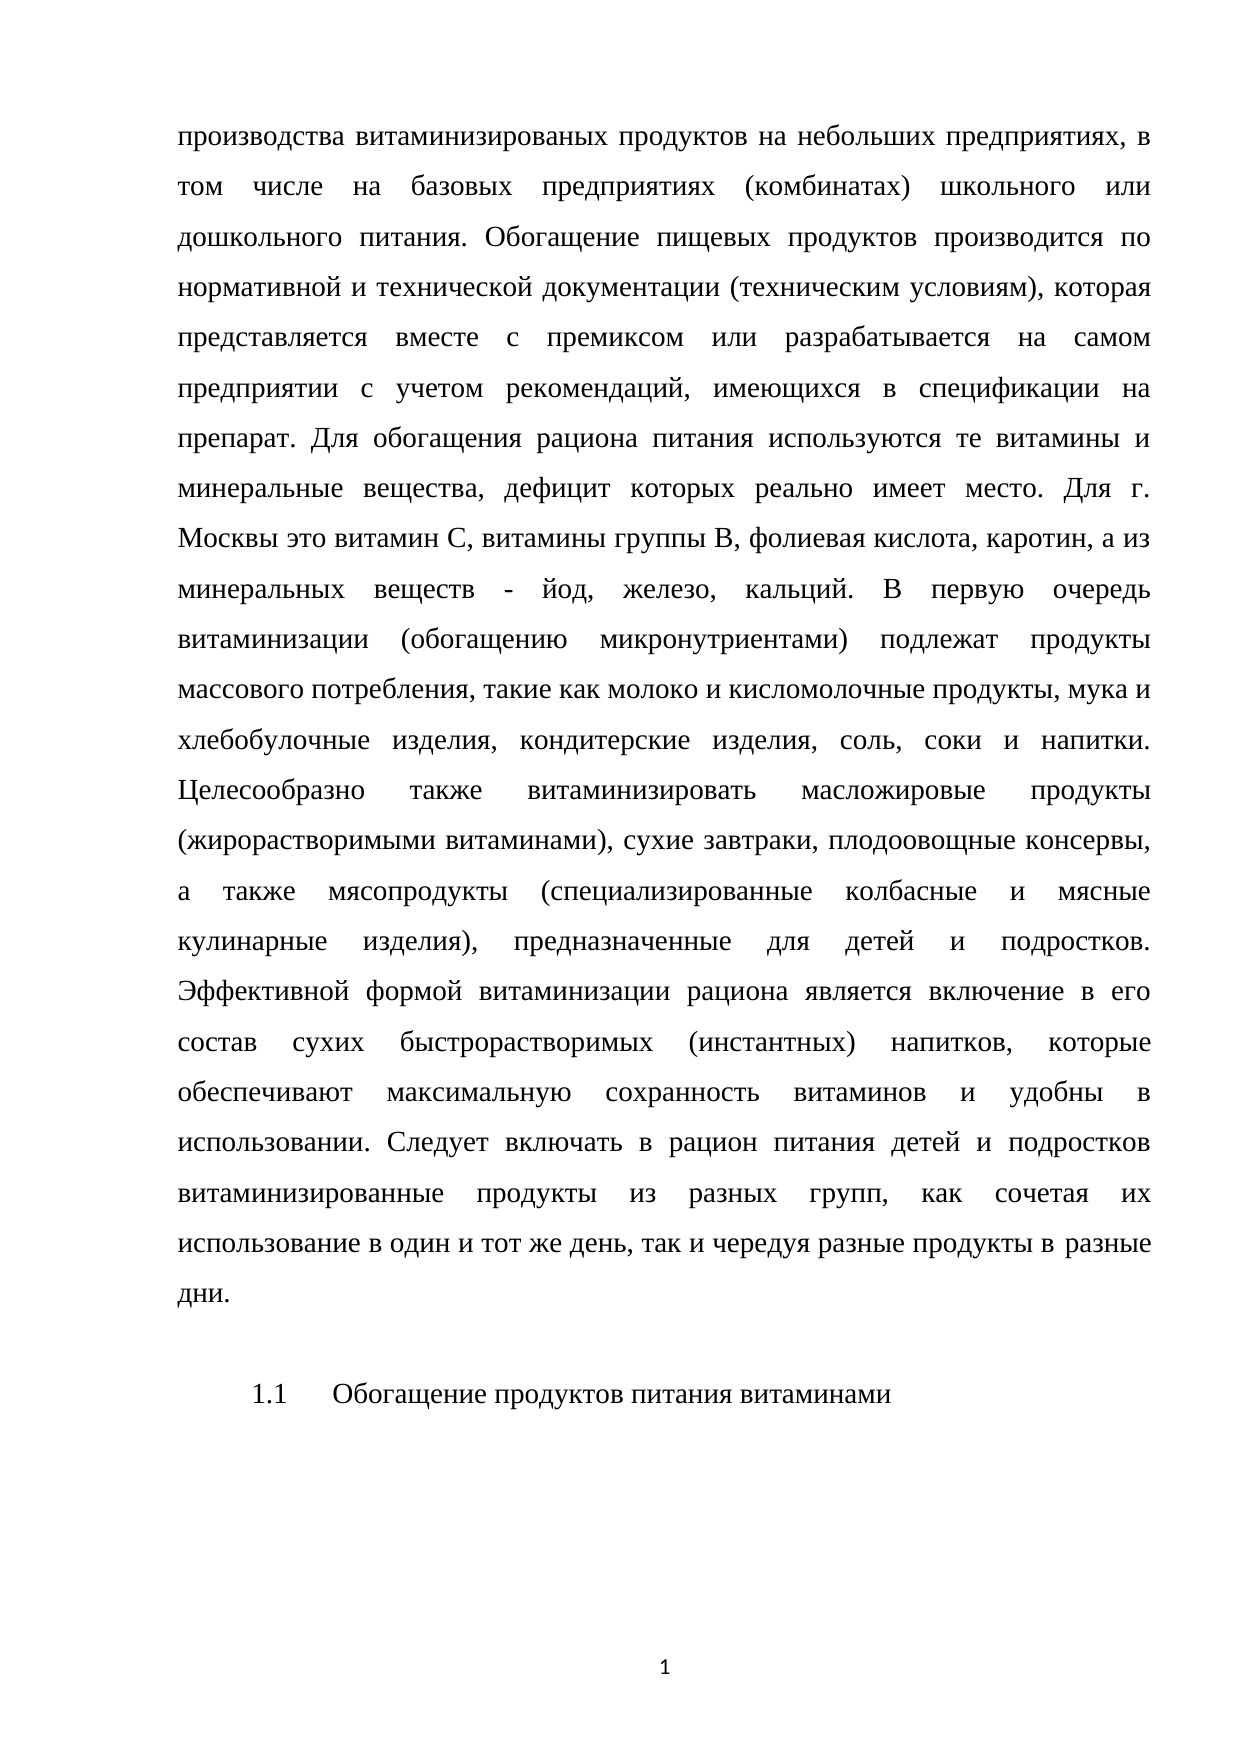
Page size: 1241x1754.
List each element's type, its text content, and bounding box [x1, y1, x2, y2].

list Обогащение продуктов питания витаминами [177, 1376, 1152, 1409]
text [177, 118, 1152, 1309]
